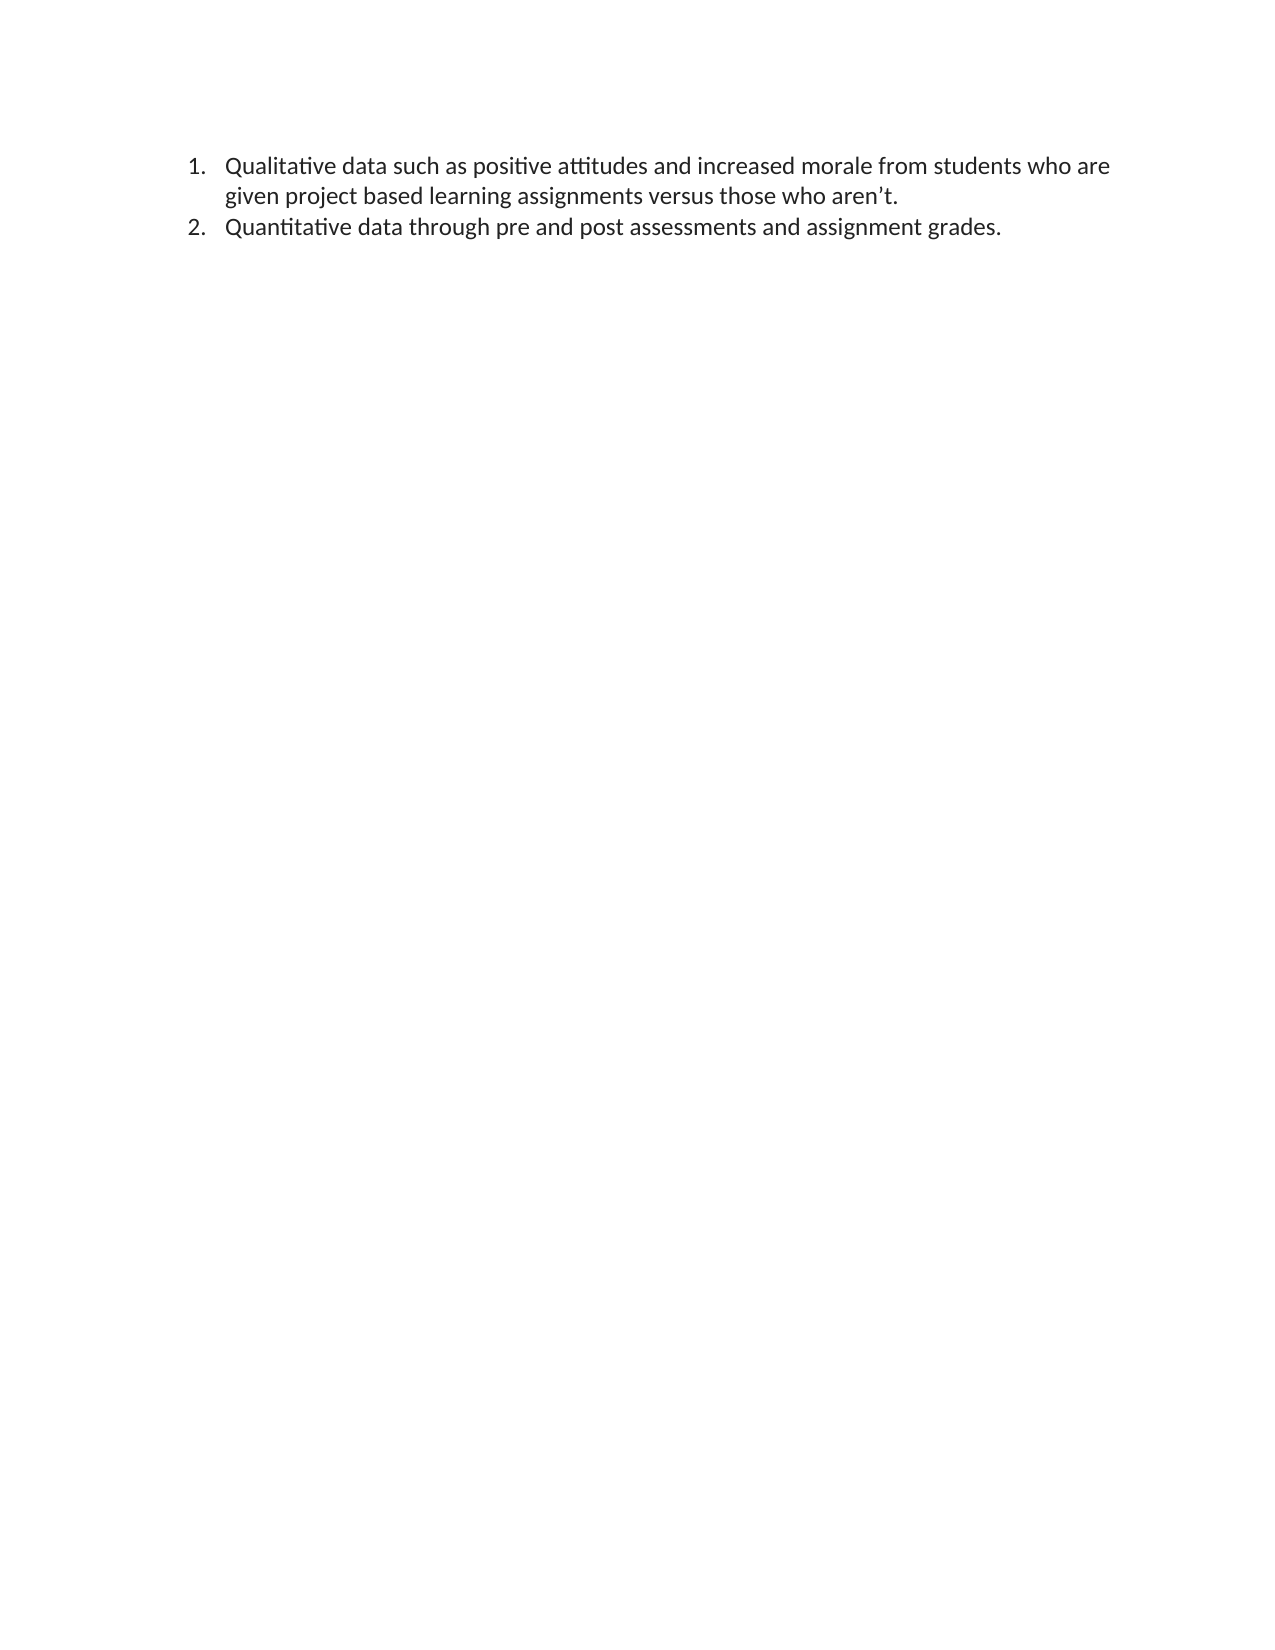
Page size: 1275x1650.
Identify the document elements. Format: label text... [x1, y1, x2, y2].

list Quantitative data through pre and post assessments and assignment grades. [187, 211, 1125, 242]
list Qualitative data such as positive attitudes and increased morale from students who are given project based learning assignments versus those who aren’t. [187, 150, 1125, 211]
